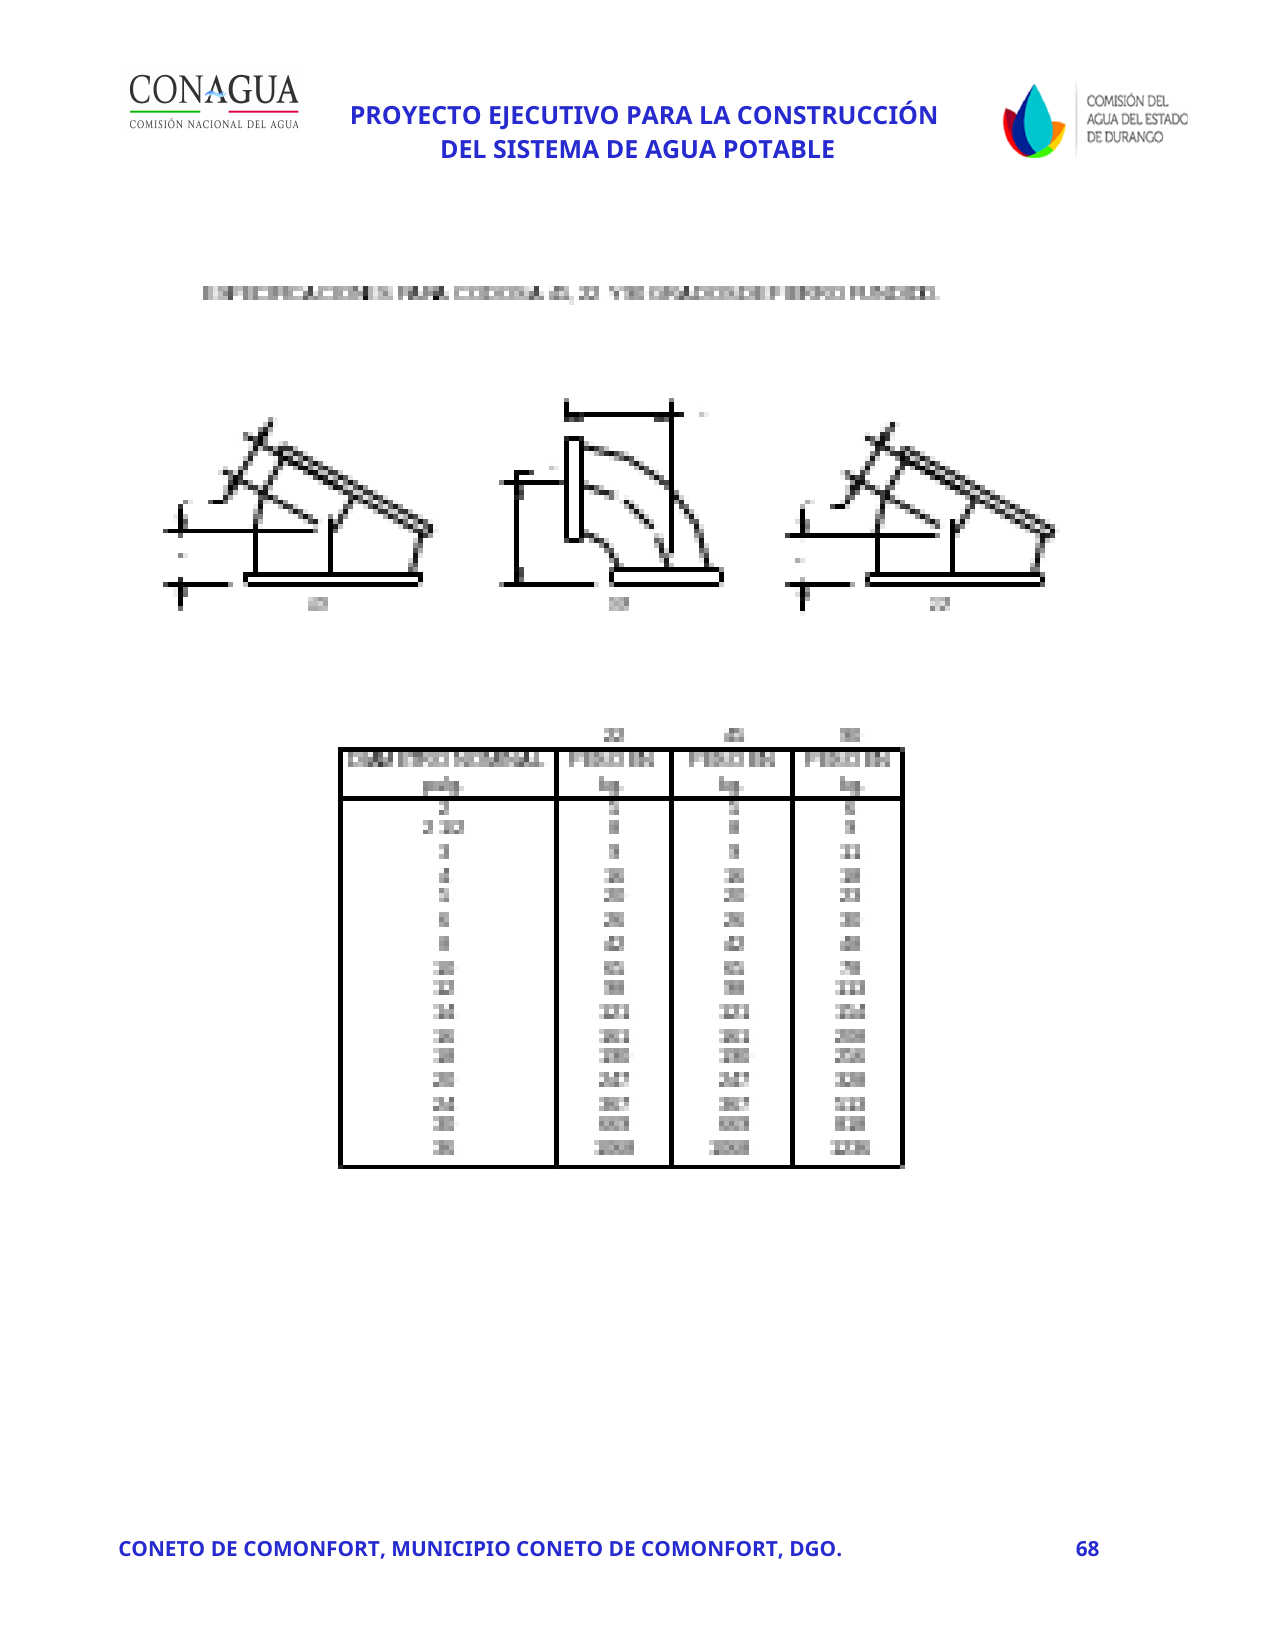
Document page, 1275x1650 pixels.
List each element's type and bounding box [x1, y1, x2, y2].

picture [126, 68, 299, 132]
picture [1000, 81, 1191, 161]
